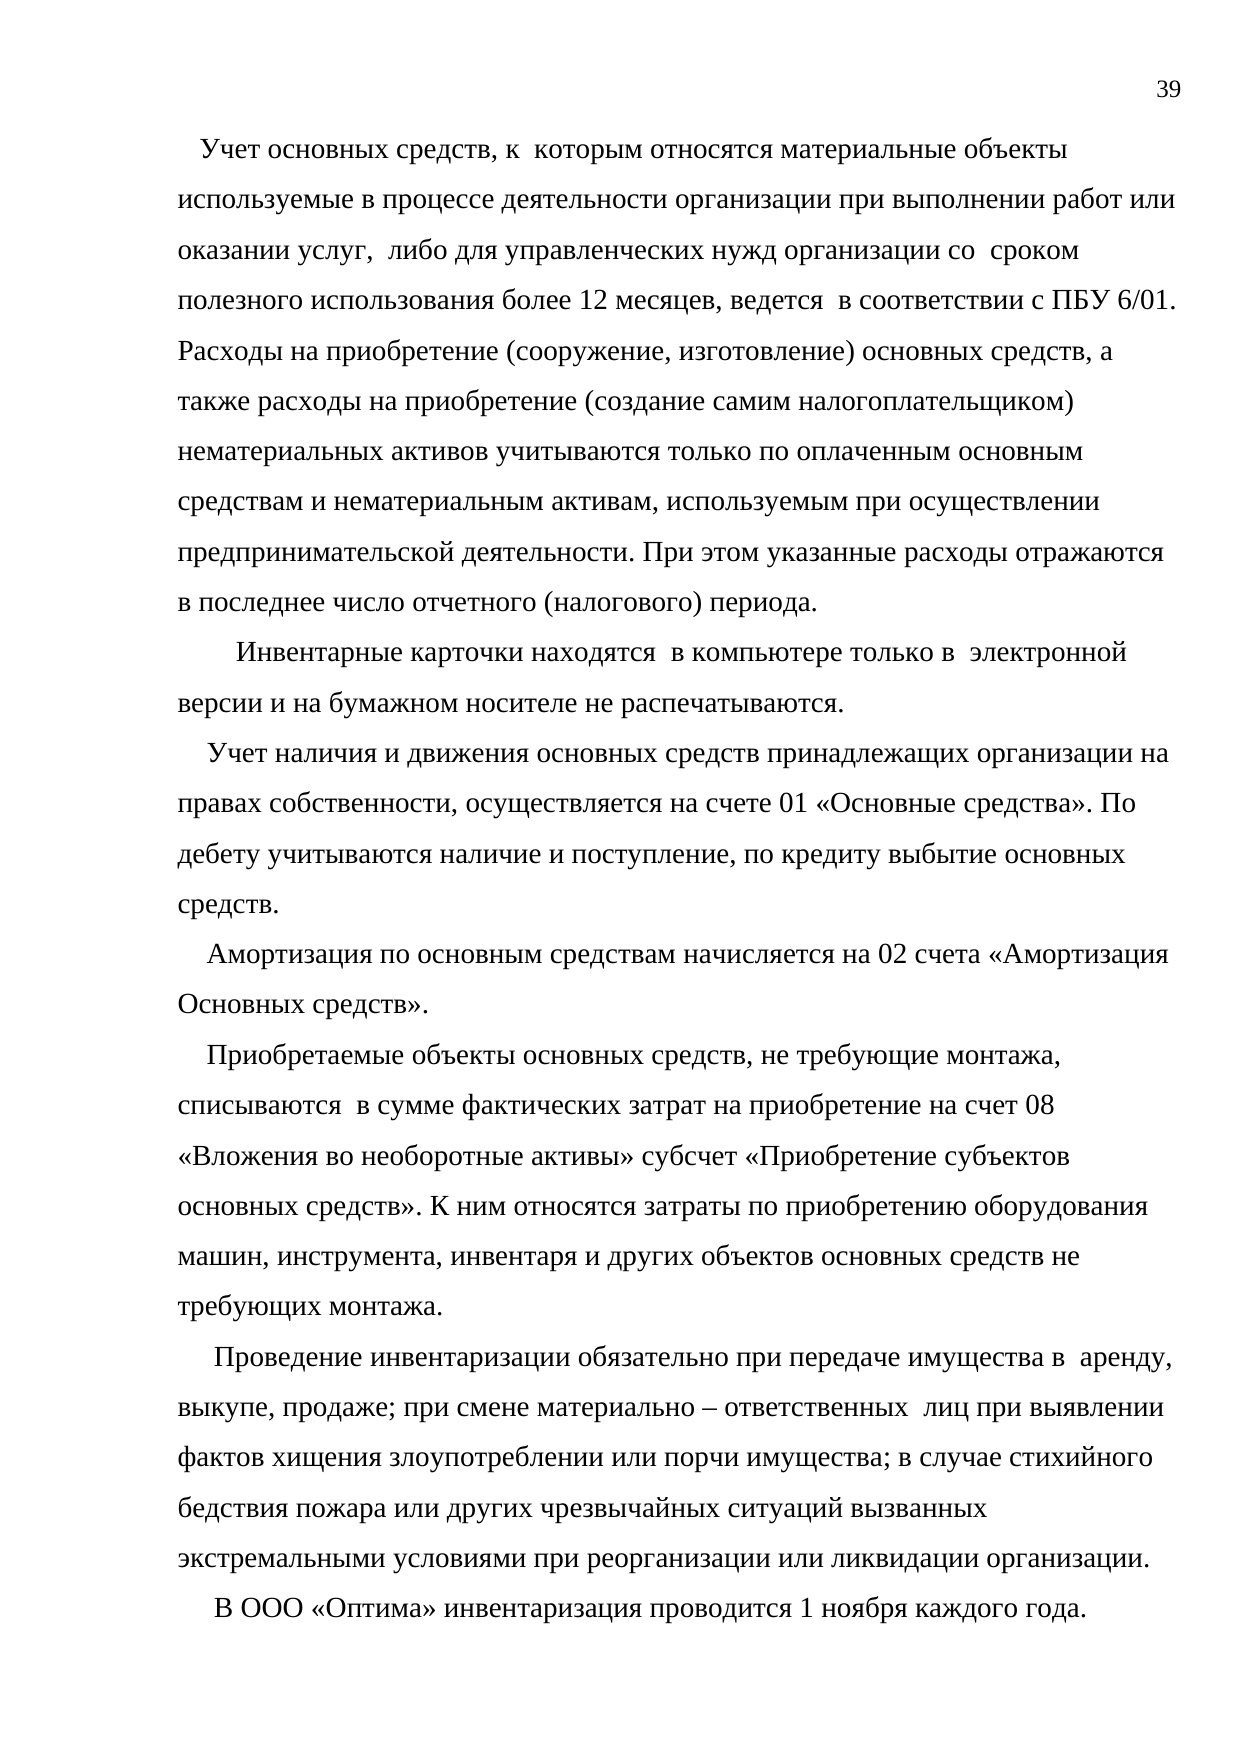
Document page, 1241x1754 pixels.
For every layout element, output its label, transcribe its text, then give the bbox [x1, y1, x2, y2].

text Проведение инвентаризации обязательно при передаче имущества в аренду, выкупе, продаже; при смене материально – ответственных лиц при выявлении фактов хищения злоупотреблении или порчи имущества; в случае стихийного бедствия пожара или других чрезвычайных ситуаций вызванных экстремальными условиями при реорганизации или ликвидации организации. [177, 1339, 1181, 1574]
text Учет основных средств, к которым относятся материальные объекты используемые в процессе деятельности организации при выполнении работ или оказании услуг, либо для управленческих нужд организации со сроком полезного использования более 12 месяцев, ведется в соответствии с ПБУ 6/01. Расходы на приобретение (сооружение, изготовление) основных средств, а также расходы на приобретение (создание самим налогоплательщиком) нематериальных активов учитываются только по оплаченным основным средствам и нематериальным активам, используемым при осуществлении предпринимательской деятельности. При этом указанные расходы отражаются в последнее число отчетного (налогового) периода. [177, 131, 1181, 618]
text Приобретаемые объекты основных средств, не требующие монтажа, списываются в сумме фактических затрат на приобретение на счет 08 «Вложения во необоротные активы» субсчет «Приобретение субъектов основных средств». К ним относятся затраты по приобретению оборудования машин, инструмента, инвентаря и других объектов основных средств не требующих монтажа. [177, 1037, 1181, 1322]
text В ООО «Оптима» инвентаризация проводится 1 ноября каждого года. [177, 1590, 1181, 1624]
text Инвентарные карточки находятся в компьютере только в электронной версии и на бумажном носителе не распечатываются. [177, 634, 1181, 718]
text Амортизация по основным средствам начисляется на 02 счета «Амортизация Основных средств». [177, 936, 1181, 1020]
text Учет наличия и движения основных средств принадлежащих организации на правах собственности, осуществляется на счете 01 «Основные средства». По дебету учитываются наличие и поступление, по кредиту выбытие основных средств. [177, 735, 1181, 919]
